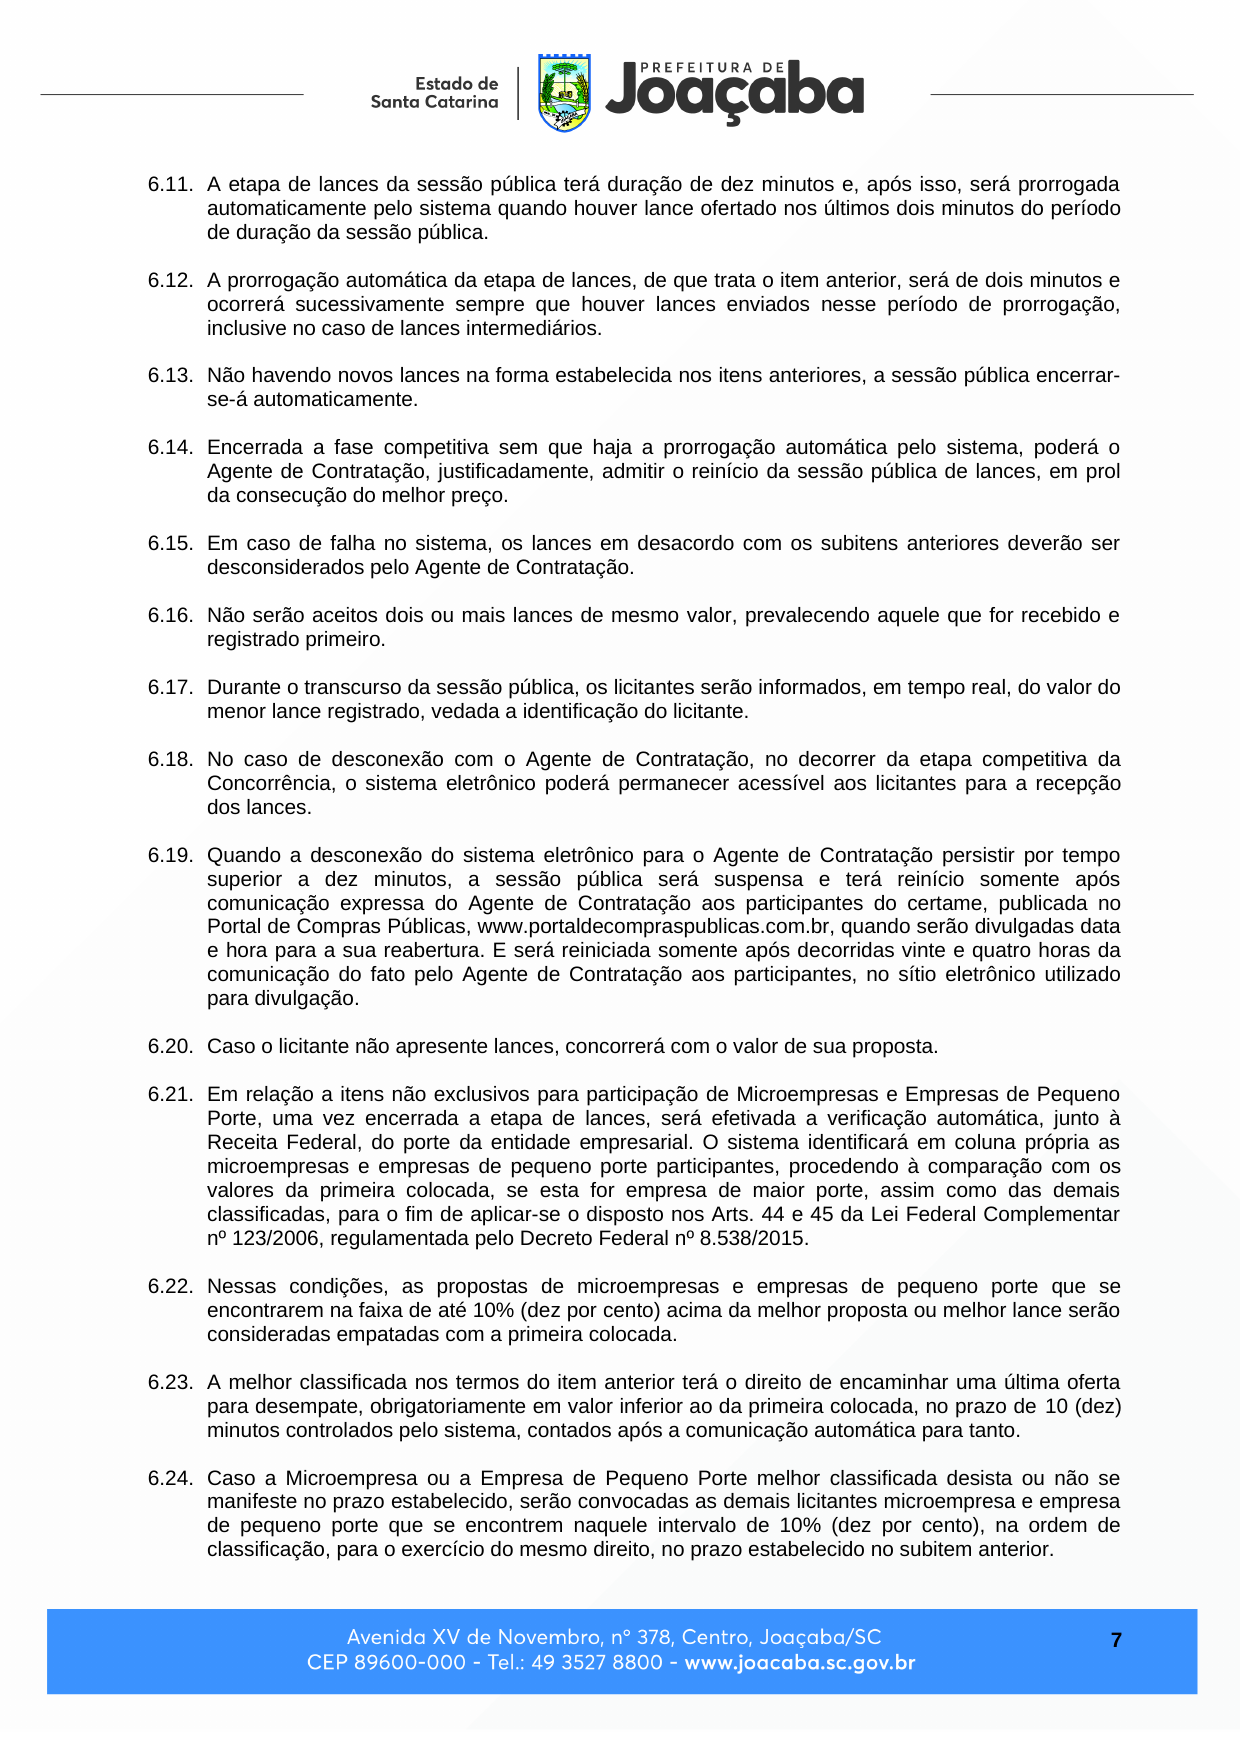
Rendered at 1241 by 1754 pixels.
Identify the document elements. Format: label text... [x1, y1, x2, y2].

list Nessas condições, as propostas de microempresas e empresas de pequeno porte que se encontrarem na faixa de até 10% (dez por cento) acima da melhor proposta ou melhor lance serão consideradas empatadas com a primeira colocada. [148, 1274, 1122, 1346]
list A etapa de lances da sessão pública terá duração de dez minutos e, após isso, será prorrogada automaticamente pelo sistema quando houver lance ofertado nos últimos dois minutos do período de duração da sessão pública. [148, 172, 1122, 243]
list Não serão aceitos dois ou mais lances de mesmo valor, prevalecendo aquele que for recebido e registrado primeiro. [148, 603, 1122, 651]
list Caso a Microempresa ou a Empresa de Pequeno Porte melhor classificada desista ou não se manifeste no prazo estabelecido, serão convocadas as demais licitantes microempresa e empresa de pequeno porte que se encontrem naquele intervalo de 10% (dez por cento), na ordem de classificação, para o exercício do mesmo direito, no prazo estabelecido no subitem anterior. [148, 1465, 1122, 1561]
list Durante o transcurso da sessão pública, os licitantes serão informados, em tempo real, do valor do menor lance registrado, vedada a identificação do licitante. [148, 675, 1122, 723]
list Encerrada a fase competitiva sem que haja a prorrogação automática pelo sistema, poderá o Agente de Contratação, justificadamente, admitir o reinício da sessão pública de lances, em prol da consecução do melhor preço. [148, 435, 1122, 507]
picture [0, 0, 1240, 1732]
list Em relação a itens não exclusivos para participação de Microempresas e Empresas de Pequeno Porte, uma vez encerrada a etapa de lances, será efetivada a verificação automática, junto à Receita Federal, do porte da entidade empresarial. O sistema identificará em coluna própria as microempresas e empresas de pequeno porte participantes, procedendo à comparação com os valores da primeira colocada, se esta for empresa de maior porte, assim como das demais classificadas, para o fim de aplicar-se o disposto nos Arts. 44 e 45 da Lei Federal Complementar nº 123/2006, regulamentada pelo Decreto Federal nº 8.538/2015. [148, 1082, 1122, 1250]
list Em caso de falha no sistema, os lances em desacordo com os subitens anteriores deverão ser desconsiderados pelo Agente de Contratação. [148, 531, 1122, 579]
list Caso o licitante não apresente lances, concorrerá com o valor de sua proposta. [148, 1034, 1122, 1058]
list Quando a desconexão do sistema eletrônico para o Agente de Contratação persistir por tempo superior a dez minutos, a sessão pública será suspensa e terá reinício somente após comunicação expressa do Agente de Contratação aos participantes do certame, publicada no Portal de Compras Públicas, www.portaldecompraspublicas.com.br, quando serão divulgadas data e hora para a sua reabertura. E será reiniciada somente após decorridas vinte e quatro horas da comunicação do fato pelo Agente de Contratação aos participantes, no sítio eletrônico utilizado para divulgação. [148, 842, 1122, 1010]
list Não havendo novos lances na forma estabelecida nos itens anteriores, a sessão pública encerrar-se-á automaticamente. [148, 363, 1122, 411]
list A melhor classificada nos termos do item anterior terá o direito de encaminhar uma última oferta para desempate, obrigatoriamente em valor inferior ao da primeira colocada, no prazo de 10 (dez) minutos controlados pelo sistema, contados após a comunicação automática para tanto. [148, 1369, 1122, 1441]
list No caso de desconexão com o Agente de Contratação, no decorrer da etapa competitiva da Concorrência, o sistema eletrônico poderá permanecer acessível aos licitantes para a recepção dos lances. [148, 747, 1122, 818]
list A prorrogação automática da etapa de lances, de que trata o item anterior, será de dois minutos e ocorrerá sucessivamente sempre que houver lances enviados nesse período de prorrogação, inclusive no caso de lances intermediários. [148, 267, 1122, 339]
